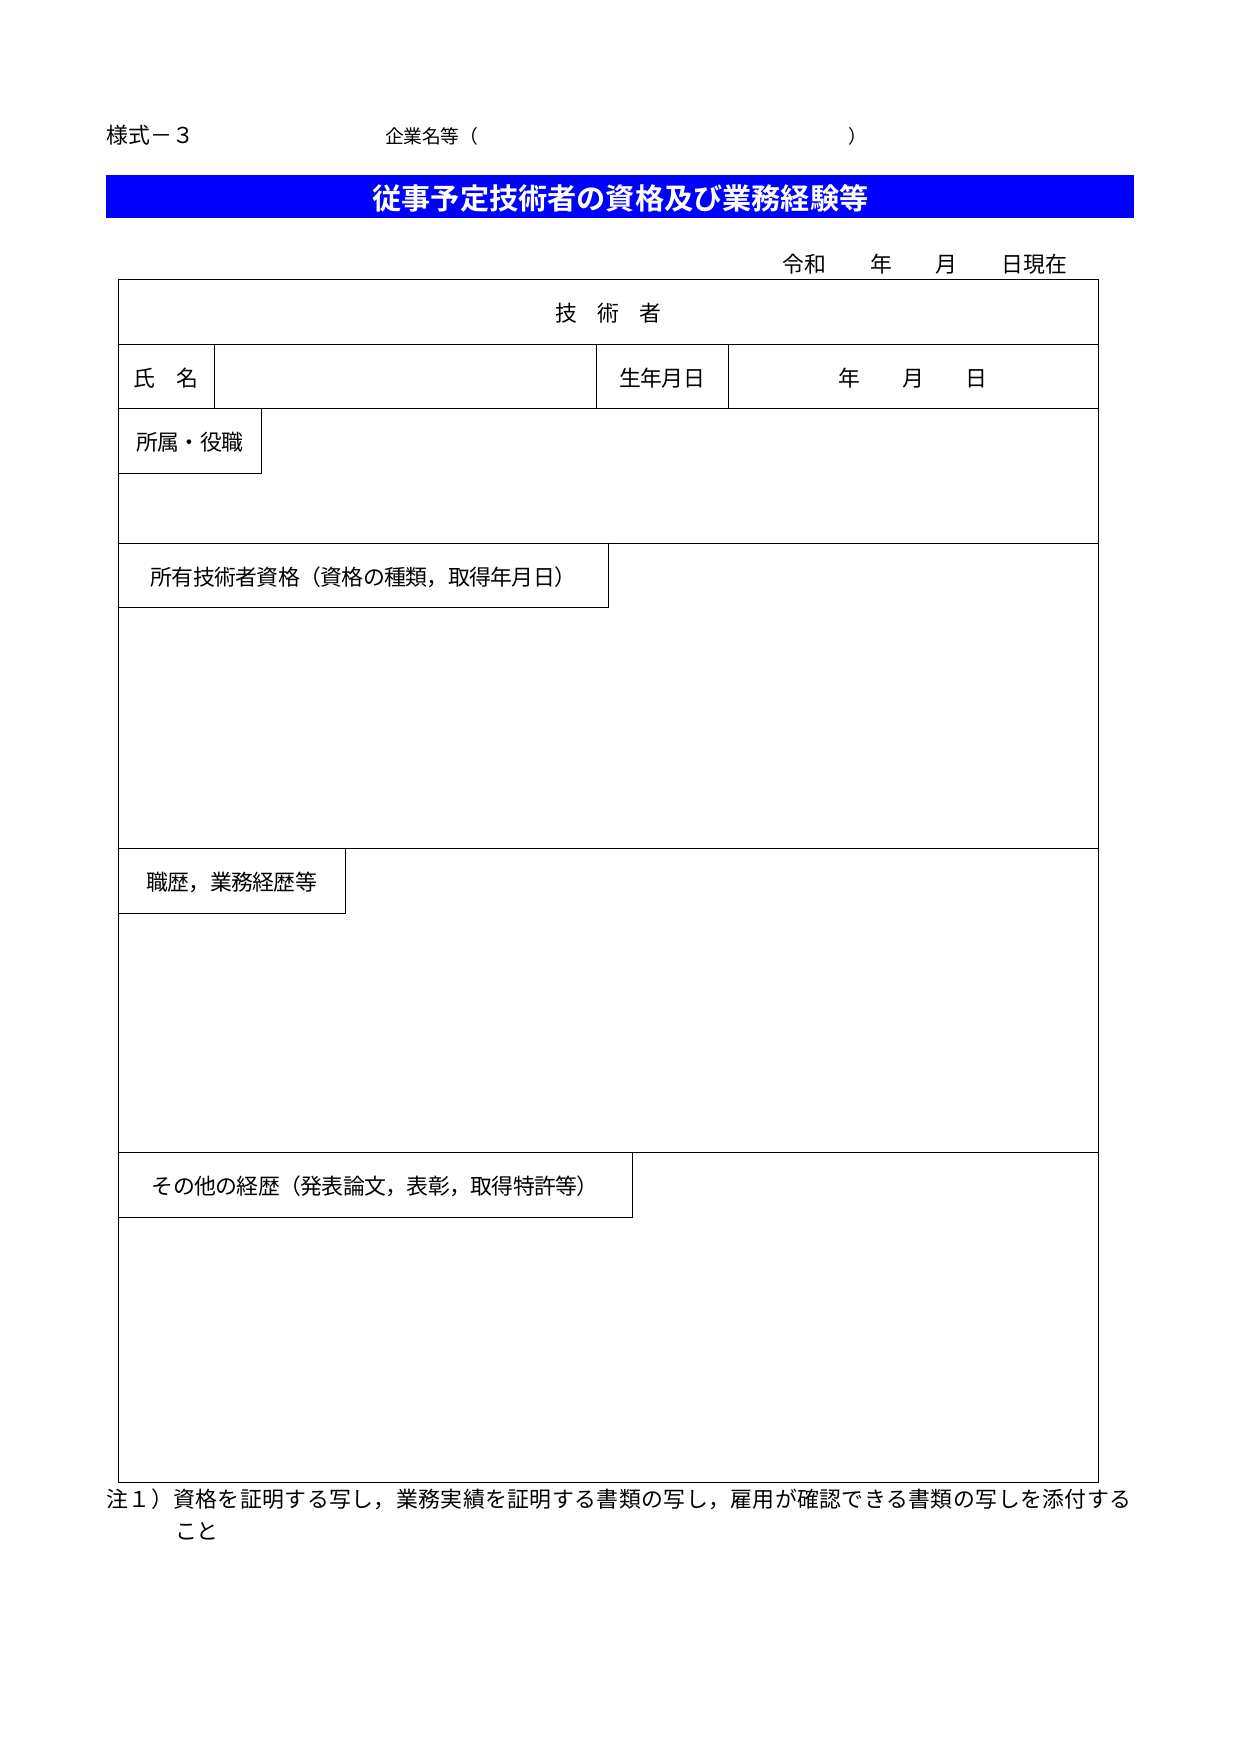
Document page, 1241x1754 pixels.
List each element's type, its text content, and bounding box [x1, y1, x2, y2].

table_cell [119, 473, 1098, 542]
table_cell その他の経歴（発表論文，表彰，取得特許等） [119, 1153, 632, 1216]
table_cell 所属・役職 [119, 409, 261, 473]
table_cell 生年月日 [597, 345, 728, 408]
text 様式－３ 企業名等（ ） [106, 118, 1134, 150]
table_cell [119, 607, 1098, 848]
table_cell [346, 849, 1098, 913]
text 令和 年 月 日現在 [782, 247, 1134, 279]
table_cell 氏 名 [119, 345, 214, 408]
text 注１）資格を証明する写し，業務実績を証明する書類の写し，雇用が確認できる書類の写しを添付すること [106, 1482, 1134, 1546]
table_cell [119, 913, 1098, 1152]
table_cell [119, 1216, 1098, 1482]
table_cell [633, 1153, 1098, 1216]
table_cell [262, 409, 1098, 473]
table_header 技 術 者 [119, 280, 1098, 344]
table_cell [609, 544, 1098, 607]
table_cell [215, 345, 596, 408]
table_cell 所有技術者資格（資格の種類，取得年月日） [119, 544, 608, 607]
table_cell 職歴，業務経歴等 [119, 849, 345, 913]
table_cell 年 月 日 [729, 345, 1098, 408]
text 従事予定技術者の資格及び業務経験等 [106, 175, 1134, 218]
